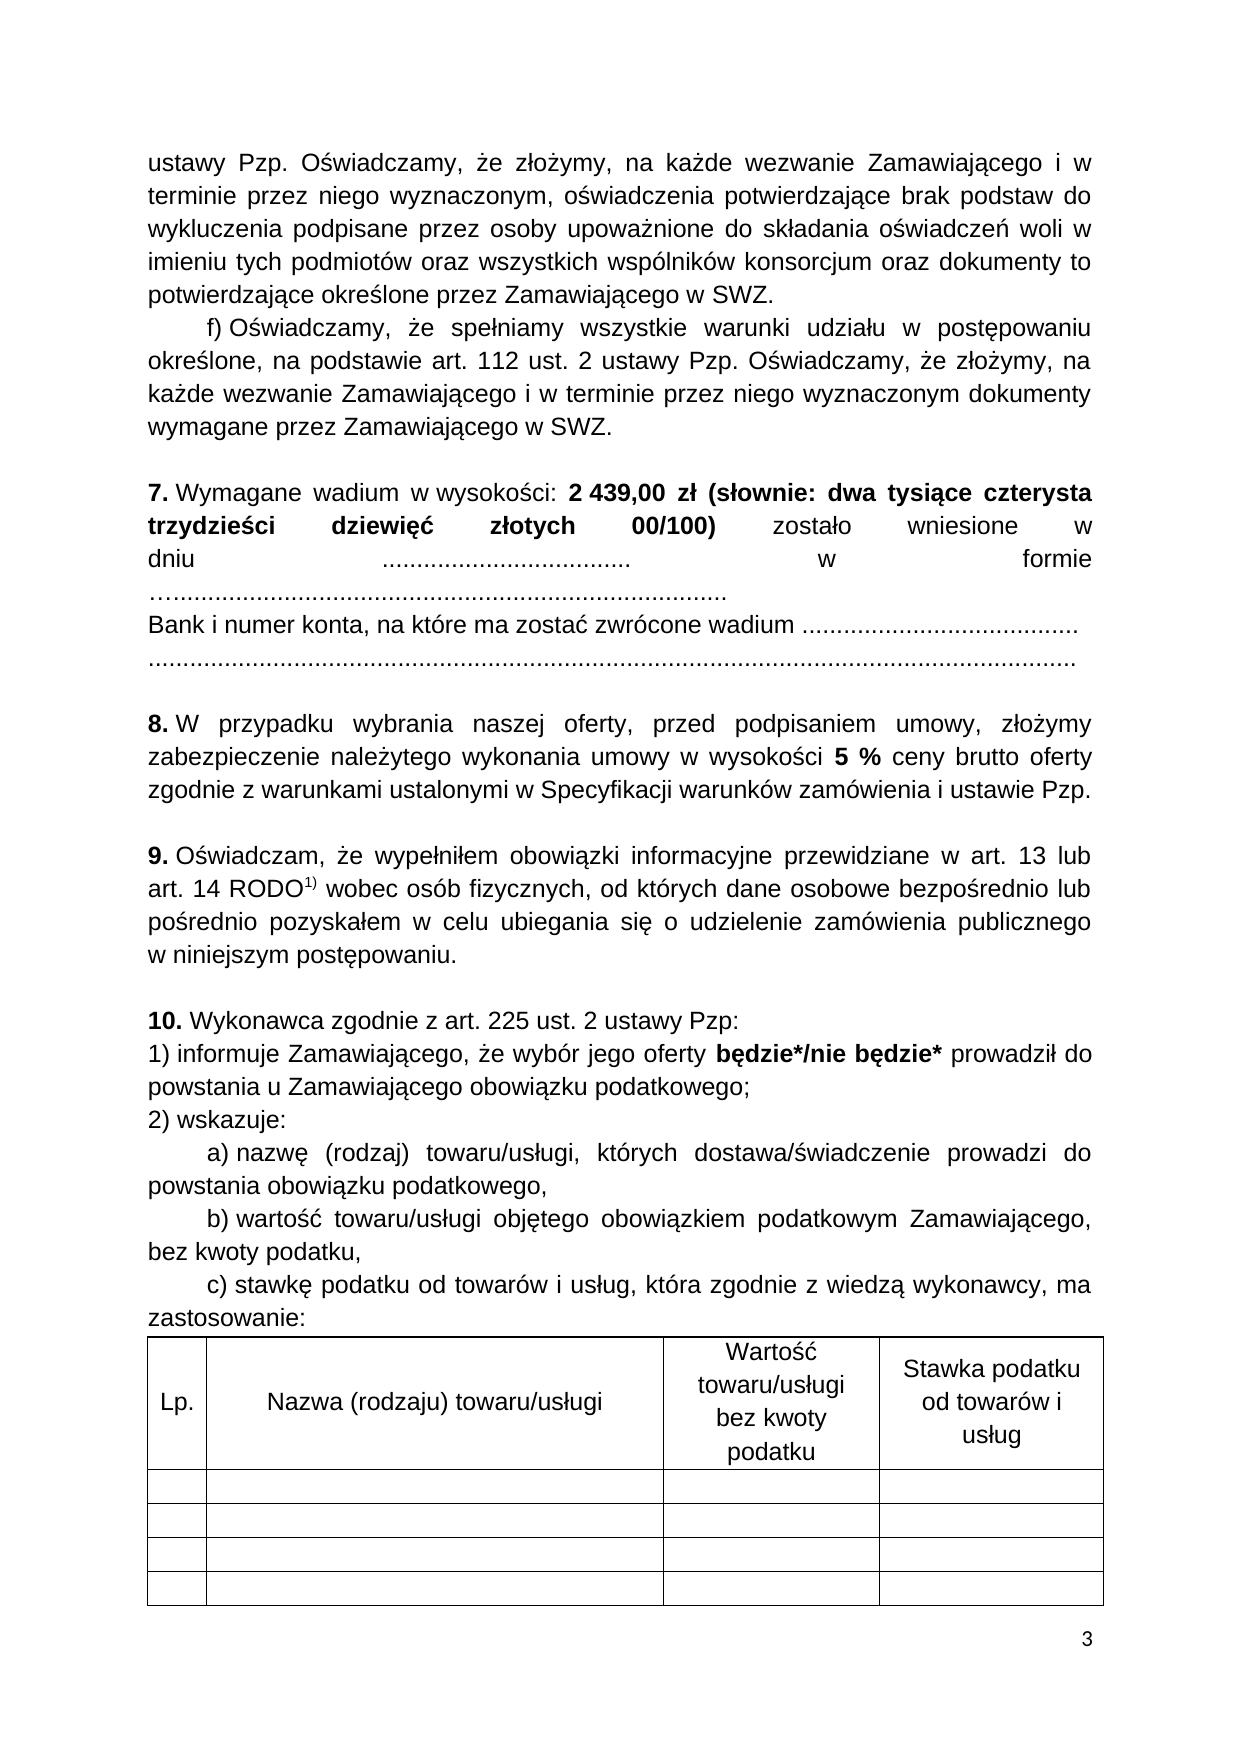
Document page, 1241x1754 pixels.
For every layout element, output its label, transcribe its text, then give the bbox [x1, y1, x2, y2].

text 9. Oświadczam, że wypełniłem obowiązki informacyjne przewidziane w art. 13 lub art. 14 RODO1) wobec osób fizycznych, od których dane osobowe bezpośrednio lub pośrednio pozyskałem w celu ubiegania się o udzielenie zamówienia publicznego w niniejszym postępowaniu. [148, 841, 1093, 969]
table_cell [880, 1538, 1103, 1571]
text Bank i numer konta, na które ma zostać zwrócone wadium ........................................ [148, 610, 1093, 639]
table_cell [664, 1504, 879, 1537]
text 7. Wymagane wadium w wysokości: 2 439,00 zł (słownie: dwa tysiące czterysta trzydzieści dziewięć złotych 00/100) zostało wniesione w dniu .................................... w formie …................................................................................ [148, 478, 1093, 606]
table_cell [207, 1470, 663, 1503]
text a) nazwę (rodzaj) towaru/usługi, których dostawa/świadczenie prowadzi do powstania obowiązku podatkowego, [148, 1138, 1093, 1200]
text c) stawkę podatku od towarów i usług, która zgodnie z wiedzą wykonawcy, ma zastosowanie: [148, 1270, 1093, 1332]
text 8. W przypadku wybrania naszej oferty, przed podpisaniem umowy, złożymy zabezpieczenie należytego wykonania umowy w wysokości 5 % ceny brutto oferty zgodnie z warunkami ustalonymi w Specyfikacji warunków zamówienia i ustawie Pzp. [148, 709, 1093, 804]
table_cell [148, 1572, 206, 1605]
text 1) informuje Zamawiającego, że wybór jego oferty będzie*/nie będzie* prowadził do powstania u Zamawiającego obowiązku podatkowego; [148, 1039, 1093, 1101]
table_cell [207, 1504, 663, 1537]
table_cell [880, 1504, 1103, 1537]
text f) Oświadczamy, że spełniamy wszystkie warunki udziału w postępowaniu określone, na podstawie art. 112 ust. 2 ustawy Pzp. Oświadczamy, że złożymy, na każde wezwanie Zamawiającego i w terminie przez niego wyznaczonym dokumenty wymagane przez Zamawiającego w SWZ. [148, 313, 1093, 441]
table_header Stawka podatku od towarów i usług [880, 1338, 1103, 1469]
table_cell [664, 1470, 879, 1503]
table_cell [880, 1572, 1103, 1605]
table_cell [880, 1470, 1103, 1503]
text 10. Wykonawca zgodnie z art. 225 ust. 2 ustawy Pzp: [148, 1006, 1093, 1035]
table_cell [664, 1538, 879, 1571]
text 2) wskazuje: [148, 1105, 1093, 1134]
table_cell [148, 1470, 206, 1503]
table_cell [207, 1538, 663, 1571]
table_cell [148, 1504, 206, 1537]
text b) wartość towaru/usługi objętego obowiązkiem podatkowym Zamawiającego, bez kwoty podatku, [148, 1204, 1093, 1266]
table_cell [207, 1572, 663, 1605]
table_cell [664, 1572, 879, 1605]
table_header Wartość towaru/usługi bez kwoty podatku [664, 1338, 879, 1469]
table_header Lp. [148, 1338, 206, 1469]
table_header Nazwa (rodzaju) towaru/usługi [207, 1338, 663, 1469]
table_cell [148, 1538, 206, 1571]
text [148, 148, 1093, 308]
text ...................................................................................................................................... [148, 643, 1093, 672]
